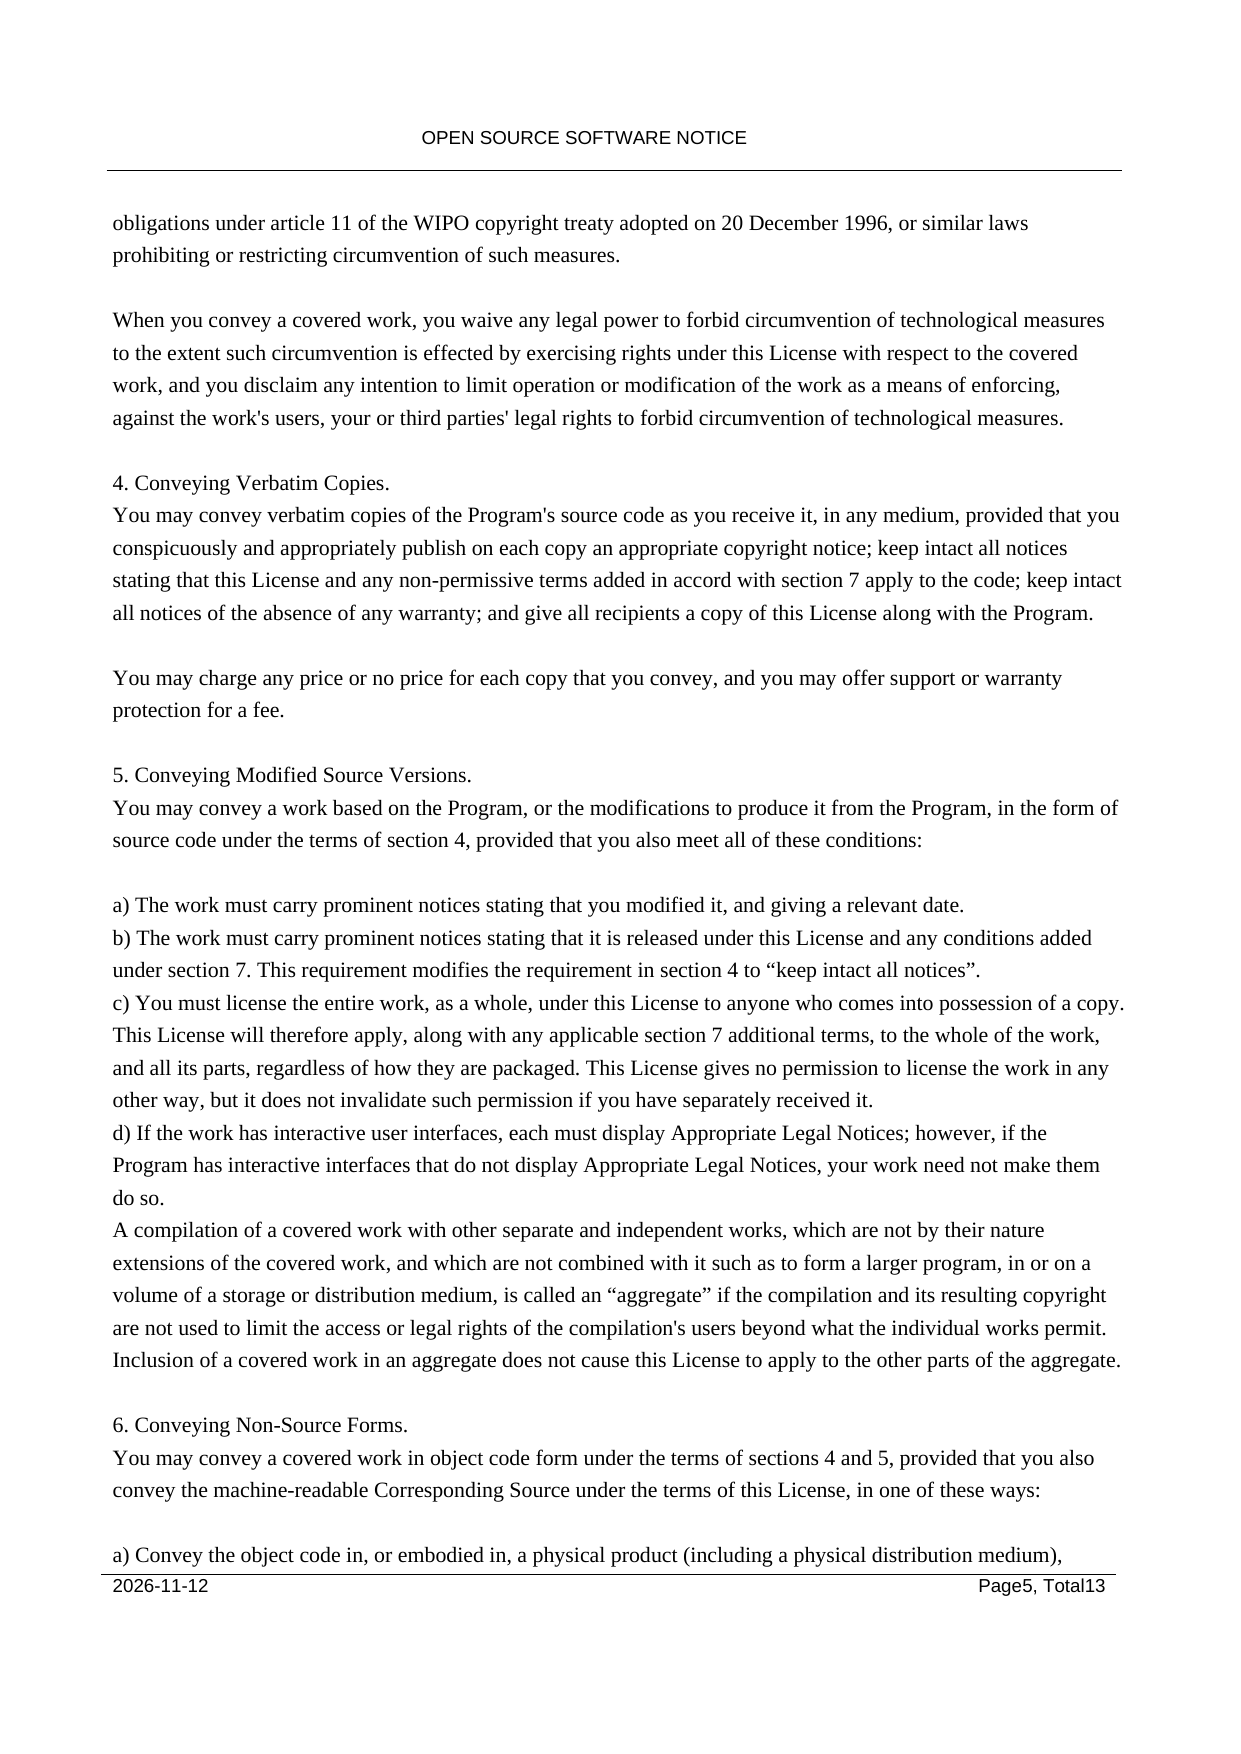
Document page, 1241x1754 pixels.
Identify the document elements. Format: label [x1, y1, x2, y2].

text [112, 206, 1128, 1571]
